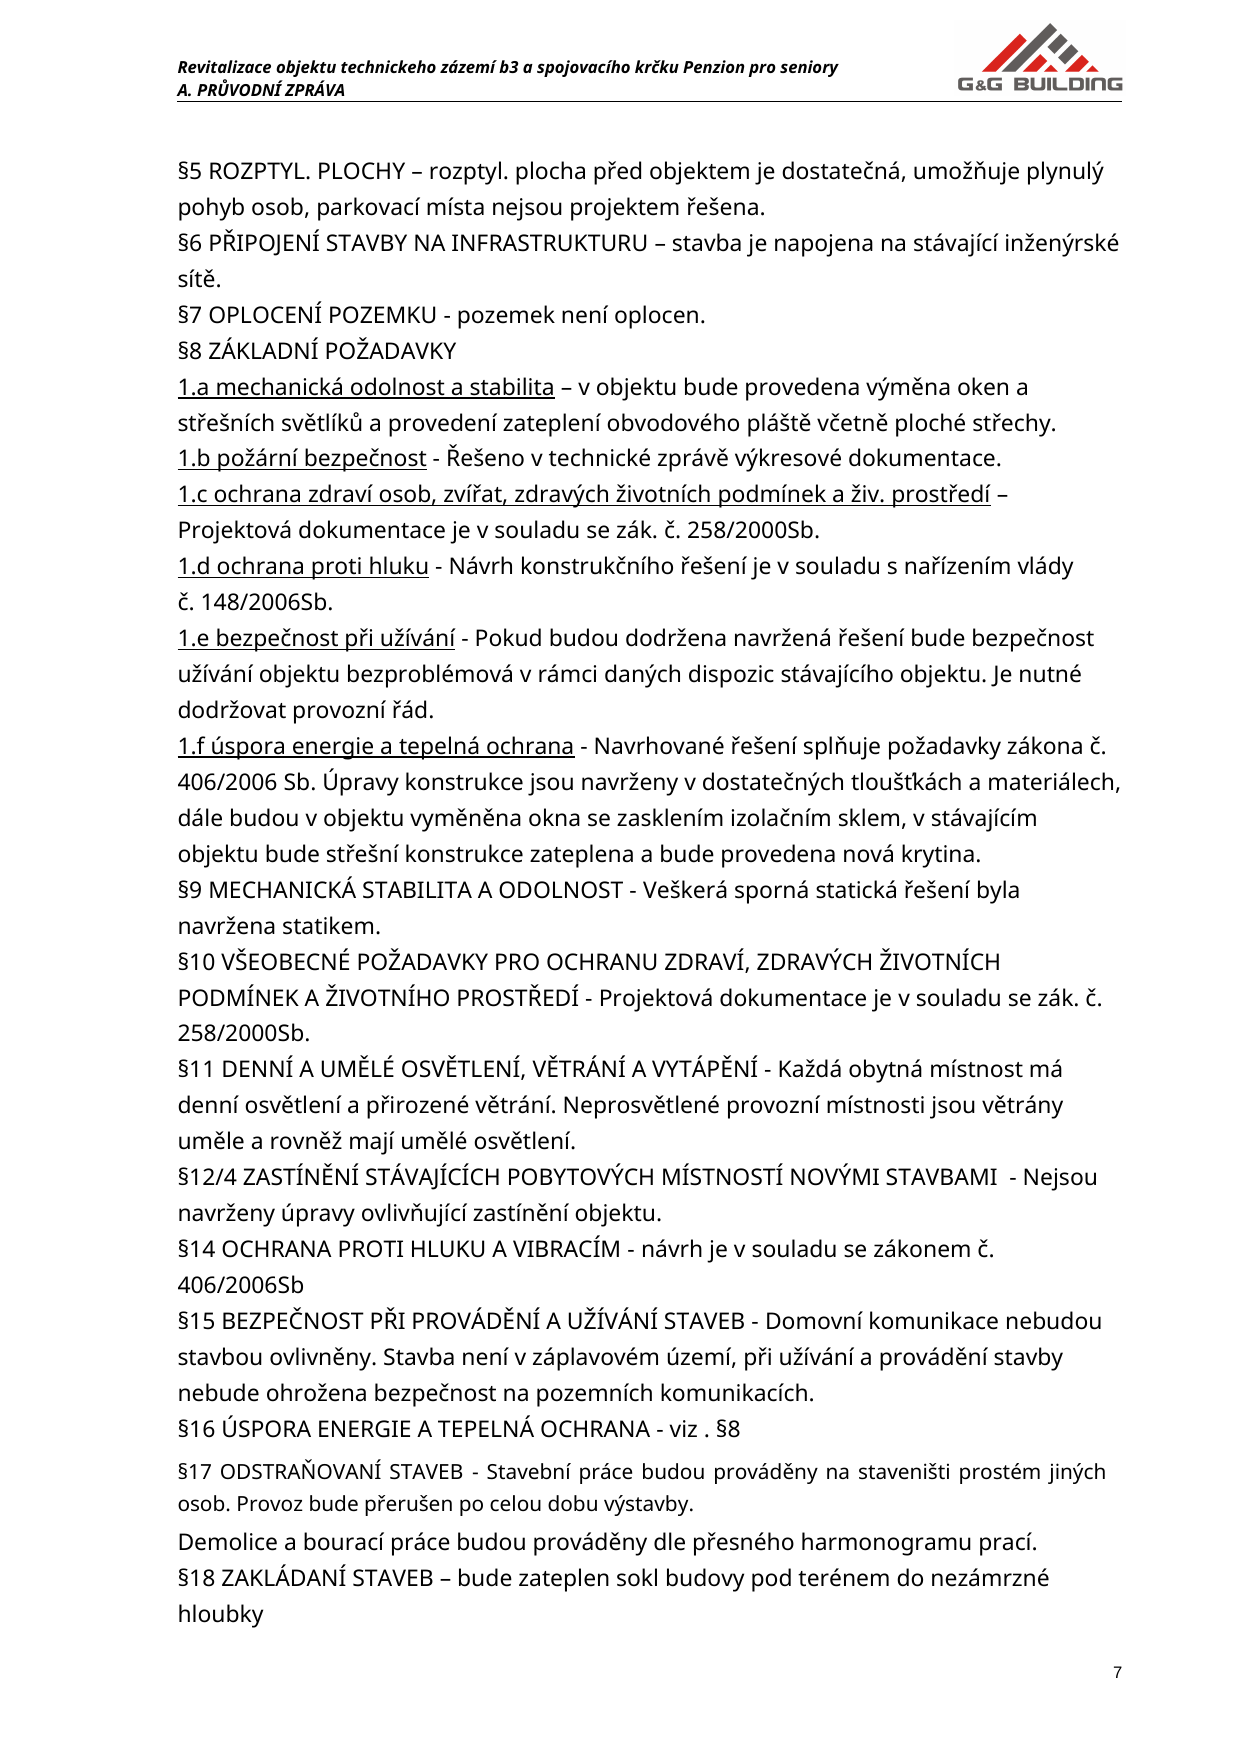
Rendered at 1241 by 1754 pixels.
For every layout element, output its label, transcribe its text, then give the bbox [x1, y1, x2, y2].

picture [954, 20, 1127, 96]
text §17 ODSTRAŇOVANÍ STAVEB - Stavební práce budou prováděny na staveništi prostém jiných osob. Provoz bude přerušen po celou dobu výstavby. [177, 1457, 1107, 1518]
text 1.f úspora energie a tepelná ochrana - Navrhované řešení splňuje požadavky zákona č. 406/2006 Sb. Úpravy konstrukce jsou navrženy v dostatečných tloušťkách a materiálech, dále budou v objektu vyměněna okna se zasklením izolačním sklem, v stávajícím objektu bude střešní konstrukce zateplena a bude provedena nová krytina. [177, 730, 1122, 869]
text Demolice a bourací práce budou prováděny dle přesného harmonogramu prací. [177, 1526, 1122, 1557]
text §7 OPLOCENÍ POZEMKU - pozemek není oplocen. [177, 299, 1122, 330]
text 1.d ochrana proti hluku - Návrh konstrukčního řešení je v souladu s nařízením vlády č. 148/2006Sb. [177, 550, 1122, 617]
text 1.a mechanická odolnost a stabilita – v objektu bude provedena výměna oken a střešních světlíků a provedení zateplení obvodového pláště včetně ploché střechy. [177, 371, 1122, 438]
text §8 ZÁKLADNÍ POŽADAVKY [177, 334, 1122, 366]
text §9 MECHANICKÁ STABILITA A ODOLNOST - Veškerá sporná statická řešení byla navržena statikem. [177, 874, 1122, 941]
text §14 OCHRANA PROTI HLUKU A VIBRACÍM - návrh je v souladu se zákonem č. 406/2006Sb [177, 1233, 1122, 1300]
text §18 ZAKLÁDANÍ STAVEB – bude zateplen sokl budovy pod terénem do nezámrzné hloubky [177, 1562, 1122, 1629]
text §10 VŠEOBECNÉ POŽADAVKY PRO OCHRANU ZDRAVÍ, ZDRAVÝCH ŽIVOTNÍCH PODMÍNEK A ŽIVOTNÍHO PROSTŘEDÍ - Projektová dokumentace je v souladu se zák. č. 258/2000Sb. [177, 946, 1122, 1049]
text §11 DENNÍ A UMĚLÉ OSVĚTLENÍ, VĚTRÁNÍ A VYTÁPĚNÍ - Každá obytná místnost má denní osvětlení a přirozené větrání. Neprosvětlené provozní místnosti jsou větrány uměle a rovněž mají umělé osvětlení. [177, 1053, 1122, 1156]
text §16 ÚSPORA ENERGIE A TEPELNÁ OCHRANA - viz . §8 [177, 1413, 1122, 1444]
text 1.b požární bezpečnost - Řešeno v technické zprávě výkresové dokumentace. [177, 442, 1122, 474]
text §12/4 ZASTÍNĚNÍ STÁVAJÍCÍCH POBYTOVÝCH MÍSTNOSTÍ NOVÝMI STAVBAMI - Nejsou navrženy úpravy ovlivňující zastínění objektu. [177, 1161, 1122, 1228]
text §15 BEZPEČNOST PŘI PROVÁDĚNÍ A UŽÍVÁNÍ STAVEB - Domovní komunikace nebudou stavbou ovlivněny. Stavba není v záplavovém území, při užívání a provádění stavby nebude ohrožena bezpečnost na pozemních komunikacích. [177, 1305, 1122, 1408]
text §5 ROZPTYL. PLOCHY – rozptyl. plocha před objektem je dostatečná, umožňuje plynulý pohyb osob, parkovací místa nejsou projektem řešena. [177, 155, 1122, 222]
text 1.c ochrana zdraví osob, zvířat, zdravých životních podmínek a živ. prostředí – Projektová dokumentace je v souladu se zák. č. 258/2000Sb. [177, 478, 1122, 546]
text 1.e bezpečnost při užívání - Pokud budou dodržena navržená řešení bude bezpečnost užívání objektu bezproblémová v rámci daných dispozic stávajícího objektu. Je nutné dodržovat provozní řád. [177, 622, 1122, 725]
text §6 PŘIPOJENÍ STAVBY NA INFRASTRUKTURU – stavba je napojena na stávající inženýrské sítě. [177, 227, 1122, 294]
